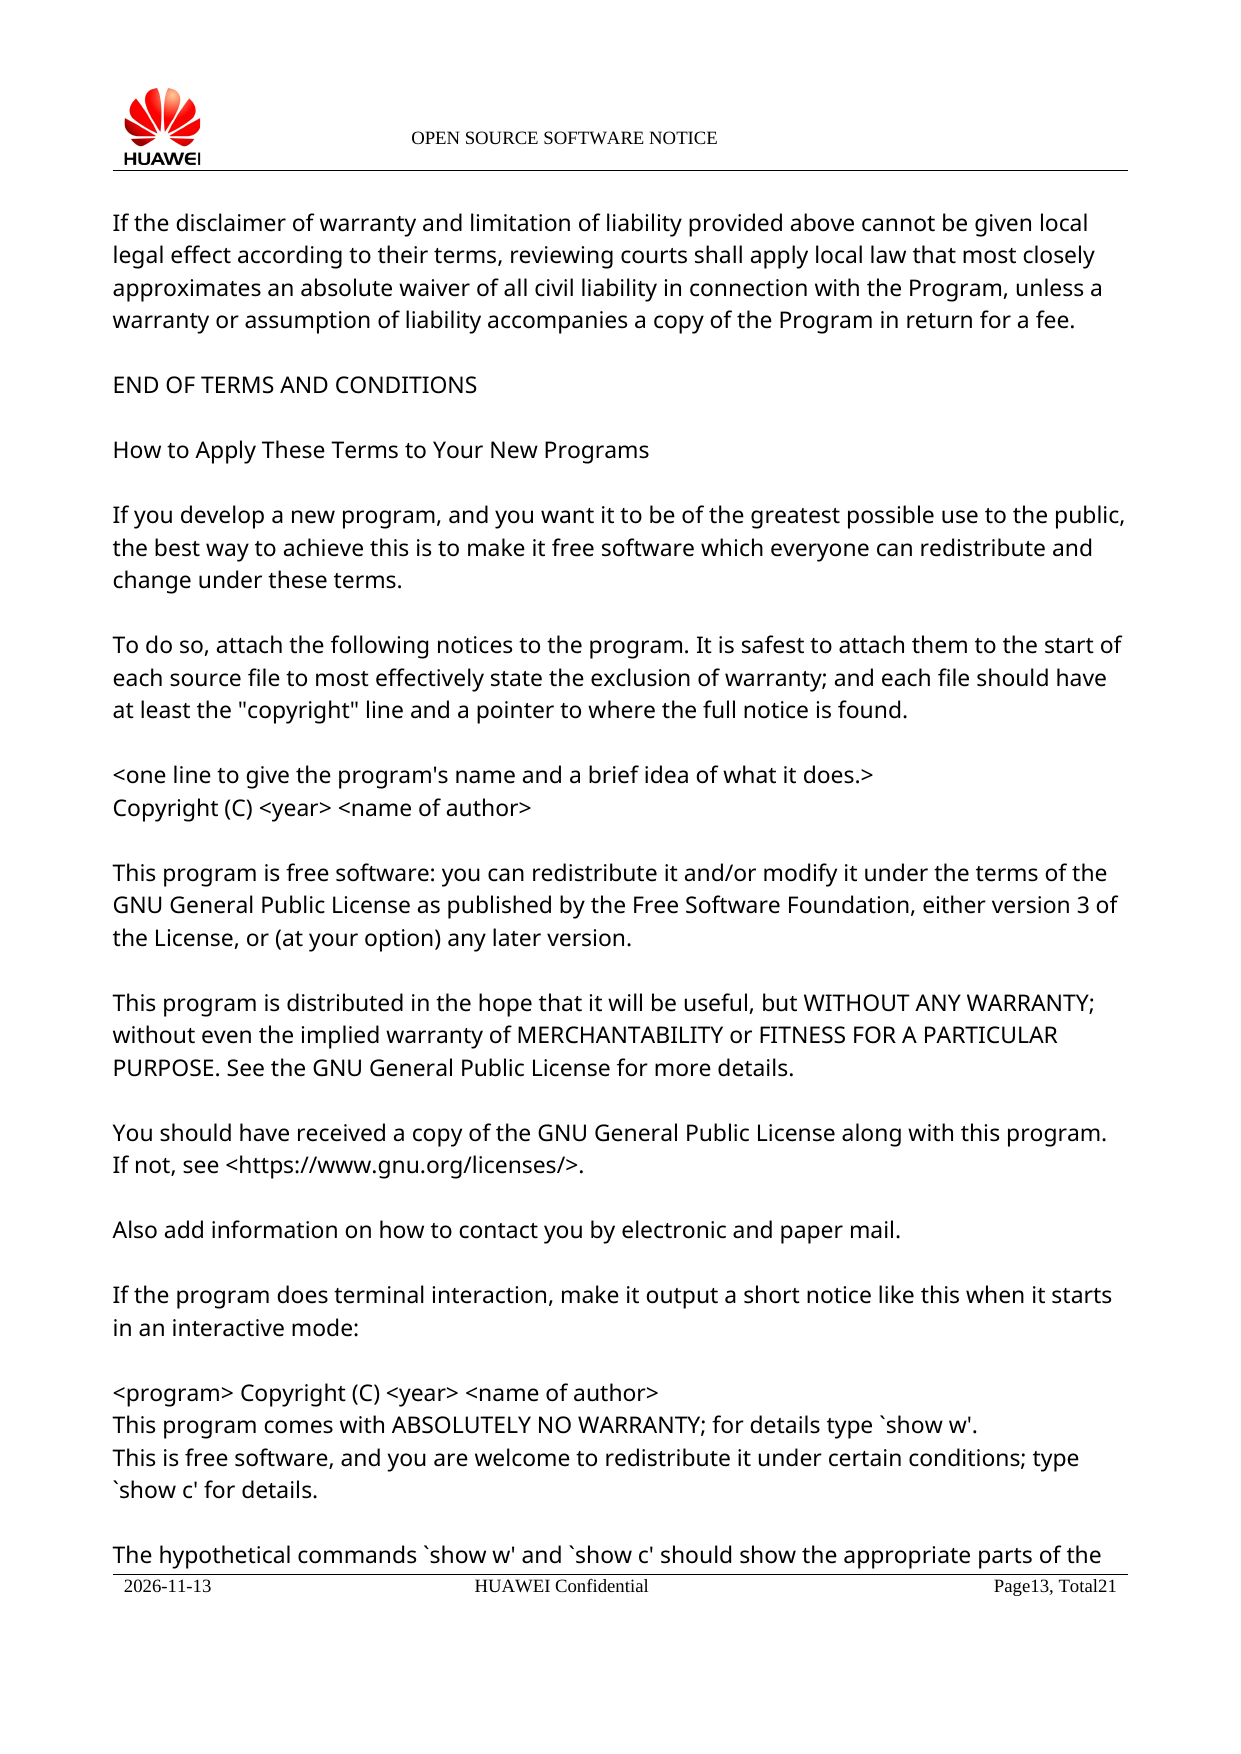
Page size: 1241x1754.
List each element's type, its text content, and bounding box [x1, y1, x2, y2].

text If you develop a new program, and you want it to be of the greatest possible use to the public, the best way to achieve this is to make it free software which everyone can redistribute and change under these terms. [112, 499, 1128, 596]
text This program is distributed in the hope that it will be useful, but WITHOUT ANY WARRANTY; without even the implied warranty of MERCHANTABILITY or FITNESS FOR A PARTICULAR PURPOSE. See the GNU General Public License for more details. [112, 986, 1128, 1084]
picture [124, 88, 201, 165]
text <program> Copyright (C) <year> <name of author> [112, 1376, 1128, 1409]
text Also add information on how to contact you by electronic and paper mail. [112, 1214, 1128, 1246]
text This program is free software: you can redistribute it and/or modify it under the terms of the GNU General Public License as published by the Free Software Foundation, either version 3 of the License, or (at your option) any later version. [112, 856, 1128, 954]
text How to Apply These Terms to Your New Programs [112, 434, 1128, 466]
text <one line to give the program's name and a brief idea of what it does.> [112, 759, 1128, 791]
text END OF TERMS AND CONDITIONS [112, 369, 1128, 401]
text You should have received a copy of the GNU General Public License along with this program. If not, see <https://www.gnu.org/licenses/>. [112, 1116, 1128, 1181]
text Copyright (C) <year> <name of author> [112, 791, 1128, 824]
text If the program does terminal interaction, make it output a short notice like this when it starts in an interactive mode: [112, 1279, 1128, 1344]
text This is free software, and you are welcome to redistribute it under certain conditions; type `show c' for details. [112, 1441, 1128, 1506]
text If the disclaimer of warranty and limitation of liability provided above cannot be given local legal effect according to their terms, reviewing courts shall apply local law that most closely approximates an absolute waiver of all civil liability in connection with the Program, unless a warranty or assumption of liability accompanies a copy of the Program in return for a fee. [112, 206, 1128, 336]
text This program comes with ABSOLUTELY NO WARRANTY; for details type `show w'. [112, 1409, 1128, 1441]
text To do so, attach the following notices to the program. It is safest to attach them to the start of each source file to most effectively state the exclusion of warranty; and each file should have at least the "copyright" line and a pointer to where the full notice is found. [112, 629, 1128, 726]
